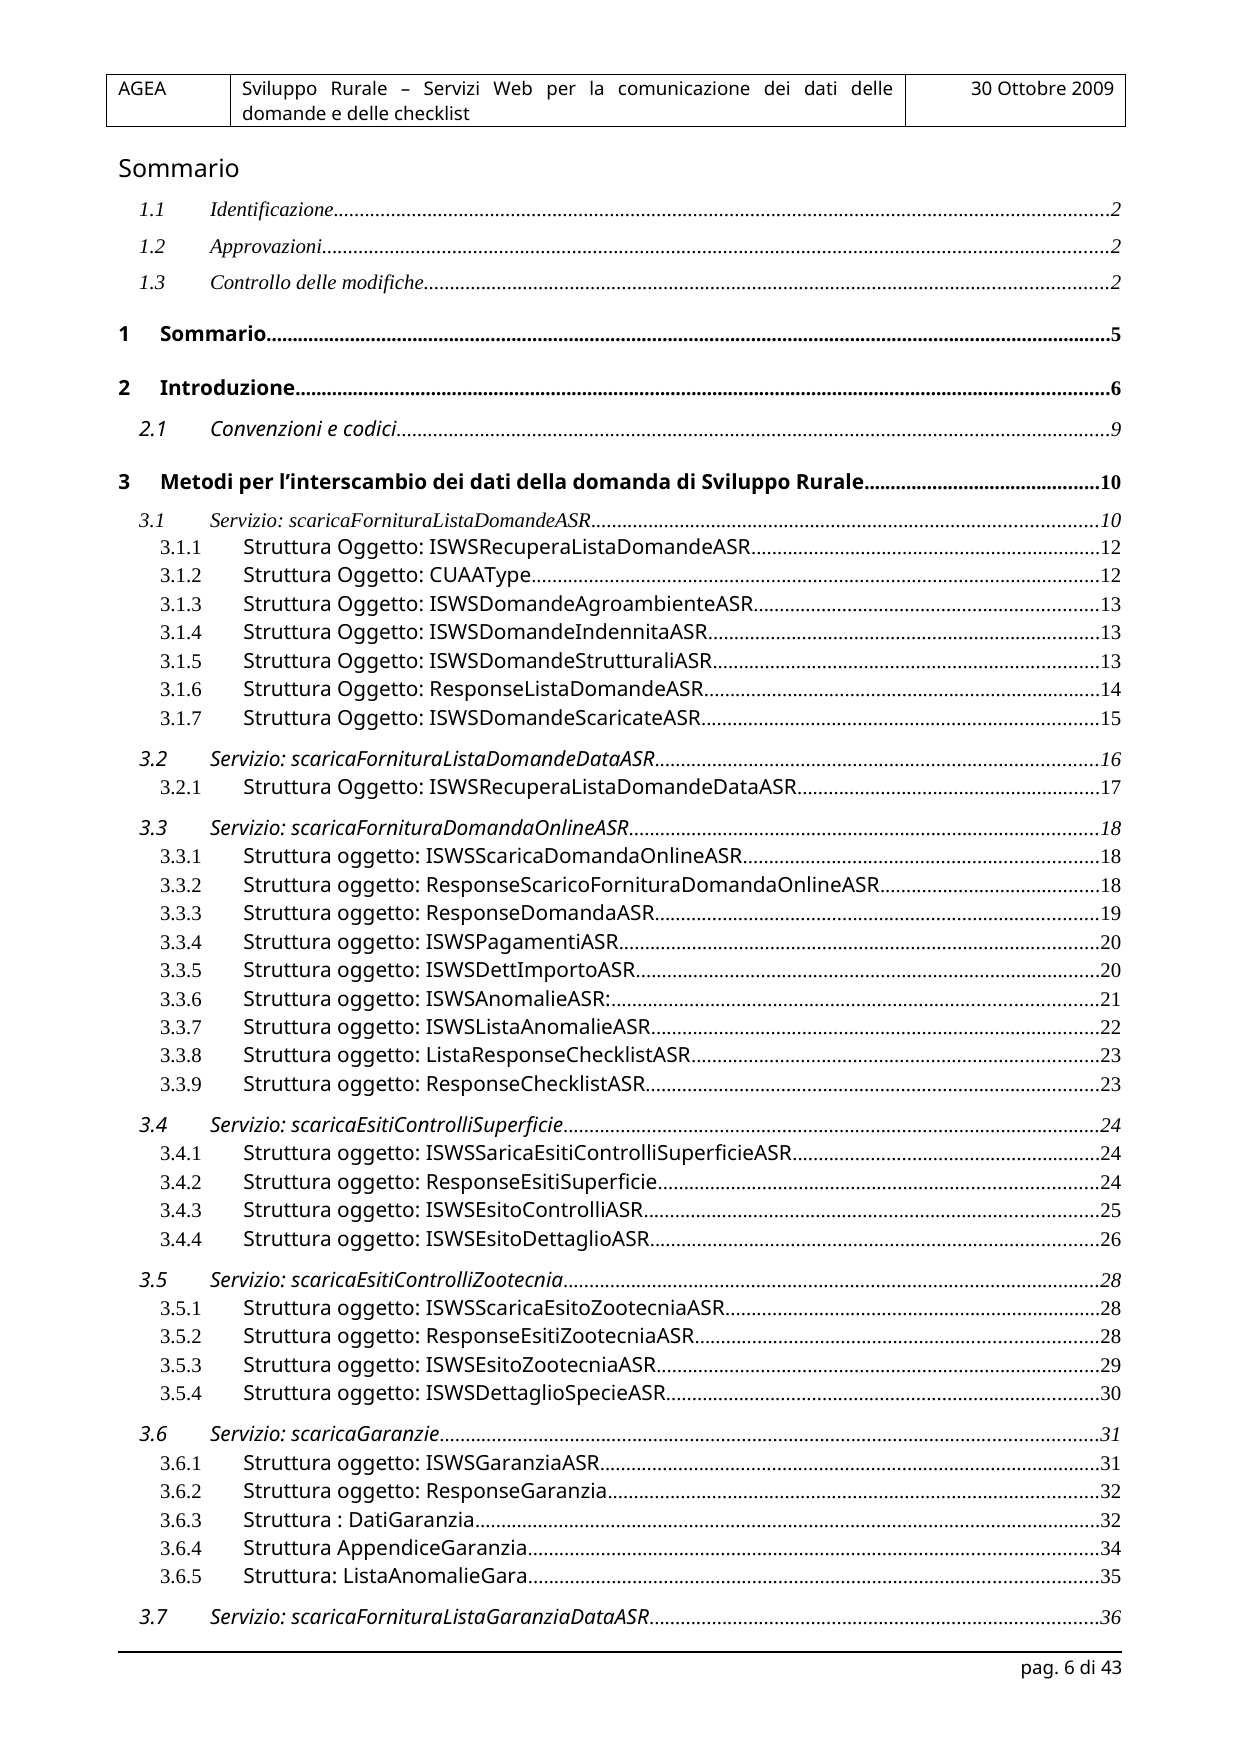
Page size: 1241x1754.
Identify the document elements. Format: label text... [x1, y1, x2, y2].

text 3.5.1 Struttura oggetto: ISWSScaricaEsitoZootecniaASR 28 [160, 1293, 1122, 1322]
text 3 Metodi per l’interscambio dei dati della domanda di Sviluppo Rurale 10 [118, 467, 1122, 496]
text 3.4 Servizio: scaricaEsitiControlliSuperficie 24 [139, 1110, 1122, 1138]
text 1.1 Identificazione 2 [139, 197, 1122, 221]
text 3.1.4 Struttura Oggetto: ISWSDomandeIndennitaASR 13 [160, 617, 1122, 646]
text 3.1.7 Struttura Oggetto: ISWSDomandeScaricateASR 15 [160, 703, 1122, 731]
text 3.3.8 Struttura oggetto: ListaResponseChecklistASR 23 [160, 1041, 1122, 1069]
text 1.3 Controllo delle modifiche 2 [139, 270, 1122, 294]
text 3.1.2 Struttura Oggetto: CUAAType 12 [160, 561, 1122, 589]
text 3.6.1 Struttura oggetto: ISWSGaranziaASR 31 [160, 1448, 1122, 1476]
text 3.6.3 Struttura : DatiGaranzia 32 [160, 1505, 1122, 1533]
text 3.1.5 Struttura Oggetto: ISWSDomandeStrutturaliASR 13 [160, 646, 1122, 674]
text 3.2 Servizio: scaricaFornituraListaDomandeDataASR 16 [139, 744, 1122, 772]
text 3.5 Servizio: scaricaEsitiControlliZootecnia 28 [139, 1265, 1122, 1293]
text 3.6 Servizio: scaricaGaranzie 31 [139, 1419, 1122, 1448]
text 1 Sommario 5 [118, 319, 1122, 348]
text 3.1.3 Struttura Oggetto: ISWSDomandeAgroambienteASR 13 [160, 589, 1122, 617]
text 3.4.2 Struttura oggetto: ResponseEsitiSuperficie 24 [160, 1167, 1122, 1195]
text 3.6.5 Struttura: ListaAnomalieGara 35 [160, 1562, 1122, 1590]
text 3.3.9 Struttura oggetto: ResponseChecklistASR 23 [160, 1069, 1122, 1097]
text 3.3.5 Struttura oggetto: ISWSDettImportoASR 20 [160, 955, 1122, 984]
text 3.3.6 Struttura oggetto: ISWSAnomalieASR: 21 [160, 984, 1122, 1012]
text 3.6.2 Struttura oggetto: ResponseGaranzia 32 [160, 1476, 1122, 1505]
text 3.1 Servizio: scaricaFornituraListaDomandeASR 10 [139, 508, 1122, 532]
text 3.6.4 Struttura AppendiceGaranzia 34 [160, 1533, 1122, 1562]
text Sommario [118, 151, 1122, 185]
text 3.3.7 Struttura oggetto: ISWSListaAnomalieASR 22 [160, 1012, 1122, 1041]
text 3.1.6 Struttura Oggetto: ResponseListaDomandeASR 14 [160, 674, 1122, 703]
text 3.7 Servizio: scaricaFornituraListaGaranziaDataASR 36 [139, 1602, 1122, 1631]
text 3.3.4 Struttura oggetto: ISWSPagamentiASR 20 [160, 927, 1122, 955]
text 3.3.2 Struttura oggetto: ResponseScaricoFornituraDomandaOnlineASR 18 [160, 870, 1122, 898]
text 3.5.2 Struttura oggetto: ResponseEsitiZootecniaASR 28 [160, 1322, 1122, 1350]
text 3.4.3 Struttura oggetto: ISWSEsitoControlliASR 25 [160, 1195, 1122, 1224]
text 3.3.3 Struttura oggetto: ResponseDomandaASR 19 [160, 898, 1122, 927]
text 3.4.1 Struttura oggetto: ISWSSaricaEsitiControlliSuperficieASR 24 [160, 1138, 1122, 1167]
text 2.1 Convenzioni e codici 9 [139, 414, 1122, 442]
text 3.2.1 Struttura Oggetto: ISWSRecuperaListaDomandeDataASR 17 [160, 772, 1122, 801]
text 1.2 Approvazioni 2 [139, 234, 1122, 258]
text 3.5.3 Struttura oggetto: ISWSEsitoZootecniaASR 29 [160, 1350, 1122, 1378]
text 3.1.1 Struttura Oggetto: ISWSRecuperaListaDomandeASR 12 [160, 532, 1122, 561]
text 3.3 Servizio: scaricaFornituraDomandaOnlineASR 18 [139, 813, 1122, 842]
text 2 Introduzione 6 [118, 373, 1122, 401]
text 3.4.4 Struttura oggetto: ISWSEsitoDettaglioASR 26 [160, 1224, 1122, 1252]
text 3.5.4 Struttura oggetto: ISWSDettaglioSpecieASR 30 [160, 1378, 1122, 1407]
text 3.3.1 Struttura oggetto: ISWSScaricaDomandaOnlineASR 18 [160, 842, 1122, 870]
